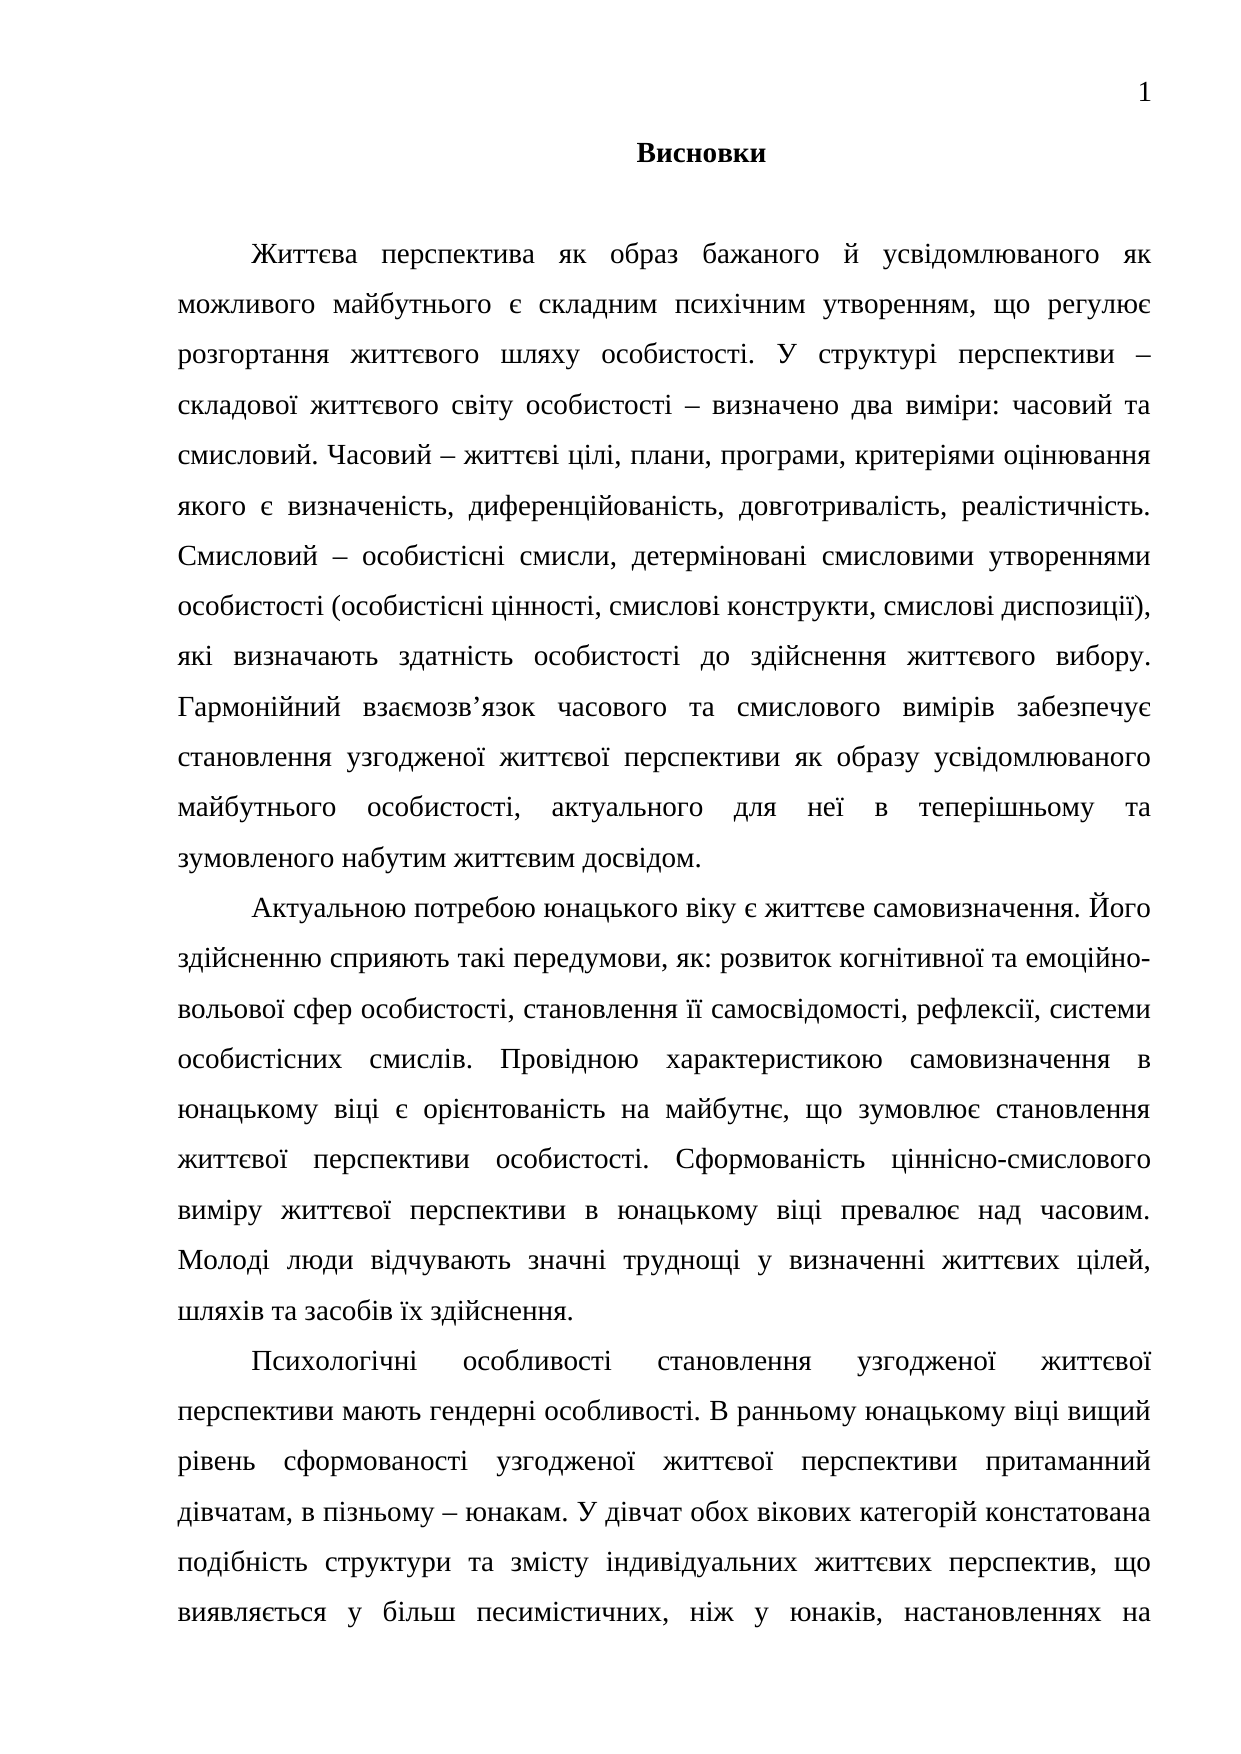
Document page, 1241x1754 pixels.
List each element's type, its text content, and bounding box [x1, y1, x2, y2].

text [177, 1343, 1152, 1628]
text Життєва перспектива як образ бажаного й усвідомлюваного як можливого майбутнього є складним психічним утворенням, що регулює розгортання життєвого шляху особистості. У структурі перспективи – складової життєвого світу особистості – визначено два виміри: часовий та смисловий. Часовий – життєві цілі, плани, програми, критеріями оцінювання якого є визначеність, диференційованість, довготривалість, реалістичність. Смисловий – особистісні смисли, детерміновані смисловими утвореннями особистості (особистісні цінності, смислові конструкти, смислові диспозиції), які визначають здатність особистості до здійснення життєвого вибору. Гармонійний взаємозв’язок часового та смислового вимірів забезпечує становлення узгодженої життєвої перспективи як образу усвідомлюваного майбутнього особистості, актуального для неї в теперішньому та зумовленого набутим життєвим досвідом. [177, 236, 1152, 873]
text Актуальною потребою юнацького віку є життєве самовизначення. Його здійсненню сприяють такі передумови, як: розвиток когнітивної та емоційно-вольової сфер особистості, становлення її самосвідомості, рефлексії, системи особистісних смислів. Провідною характеристикою самовизначення в юнацькому віці є орієнтованість на майбутнє, що зумовлює становлення життєвої перспективи особистості. Сформованість ціннісно-смислового виміру життєвої перспективи в юнацькому віці превалює над часовим. Молоді люди відчувають значні труднощі у визначенні життєвих цілей, шляхів та засобів їх здійснення. [177, 890, 1152, 1326]
text Висновки [177, 135, 1152, 169]
